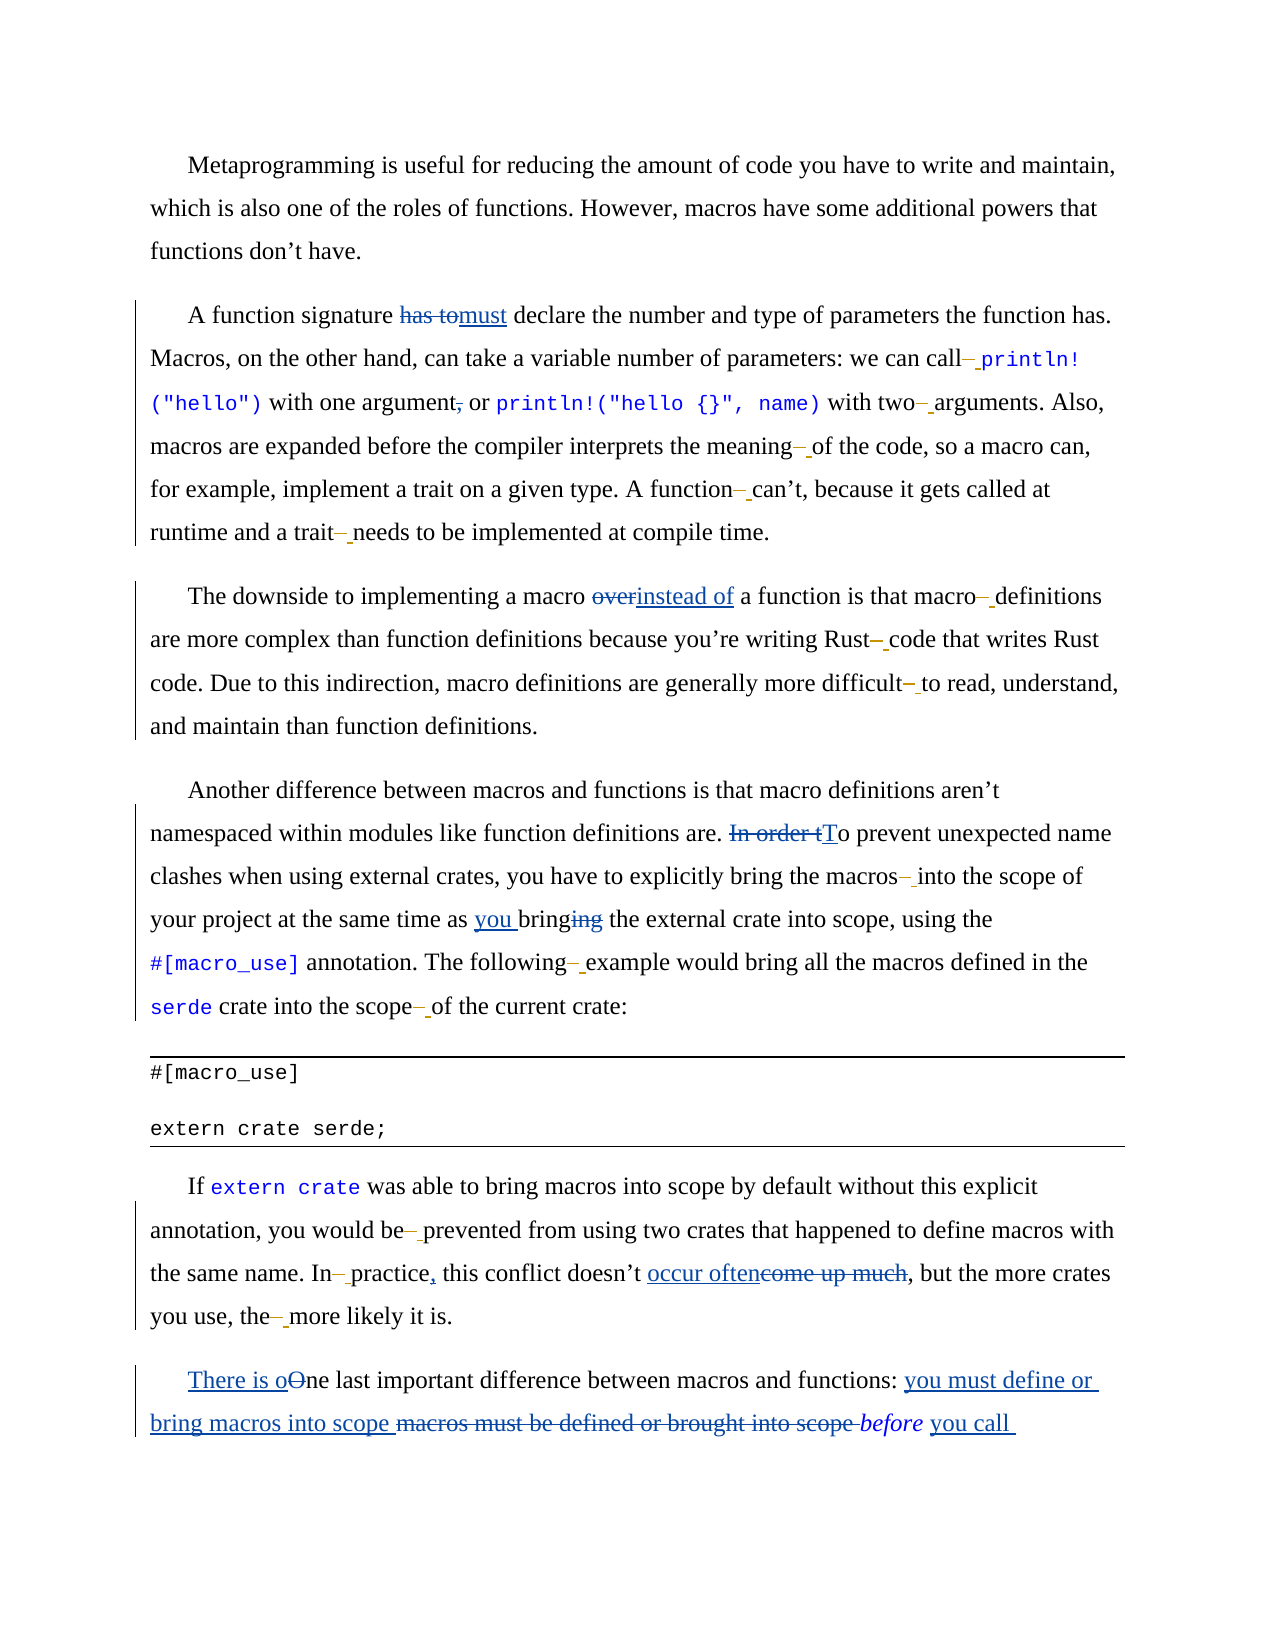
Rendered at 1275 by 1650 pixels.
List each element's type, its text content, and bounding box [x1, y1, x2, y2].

text Metaprogramming is useful for reducing the amount of code you have to write and maintain, which is also one of the roles of functions. However, macros have some additional powers that functions don’t have. [150, 150, 1125, 265]
text Another difference between macros and functions is that macro definitions aren’t namespaced within modules like function definitions are. o prevent unexpected name clashes when using external crates, you have to explicitly bring the macrosinto the scope of your project at the same time as bring the external crate into scope, using the #[macro_use] annotation. The followingexample would bring all the macros defined in the serde crate into the scopeof the current crate: [150, 775, 1125, 1021]
text The downside to implementing a macro a function is that macrodefinitions are more complex than function definitions because you’re writing Rustcode that writes Rust code. Due to this indirection, macro definitions are generally more difficultto read, understand, and maintain than function definitions. [150, 581, 1125, 739]
text A function signature declare the number and type of parameters the function has. Macros, on the other hand, can take a variable number of parameters: we can callprintln!("hello") with one argument or println!("hello {}", name) with twoarguments. Also, macros are expanded before the compiler interprets the meaningof the code, so a macro can, for example, implement a trait on a given type. A functioncan’t, because it gets called at runtime and a traitneeds to be implemented at compile time. [150, 300, 1125, 546]
text extern crate serde; [150, 1118, 1125, 1146]
text If extern crate was able to bring macros into scope by default without this explicit annotation, you would beprevented from using two crates that happened to define macros with the same name. Inpractice this conflict doesn’t , but the more crates you use, themore likely it is. [150, 1171, 1125, 1330]
text #[macro_use] [150, 1058, 1125, 1085]
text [150, 1365, 1125, 1437]
